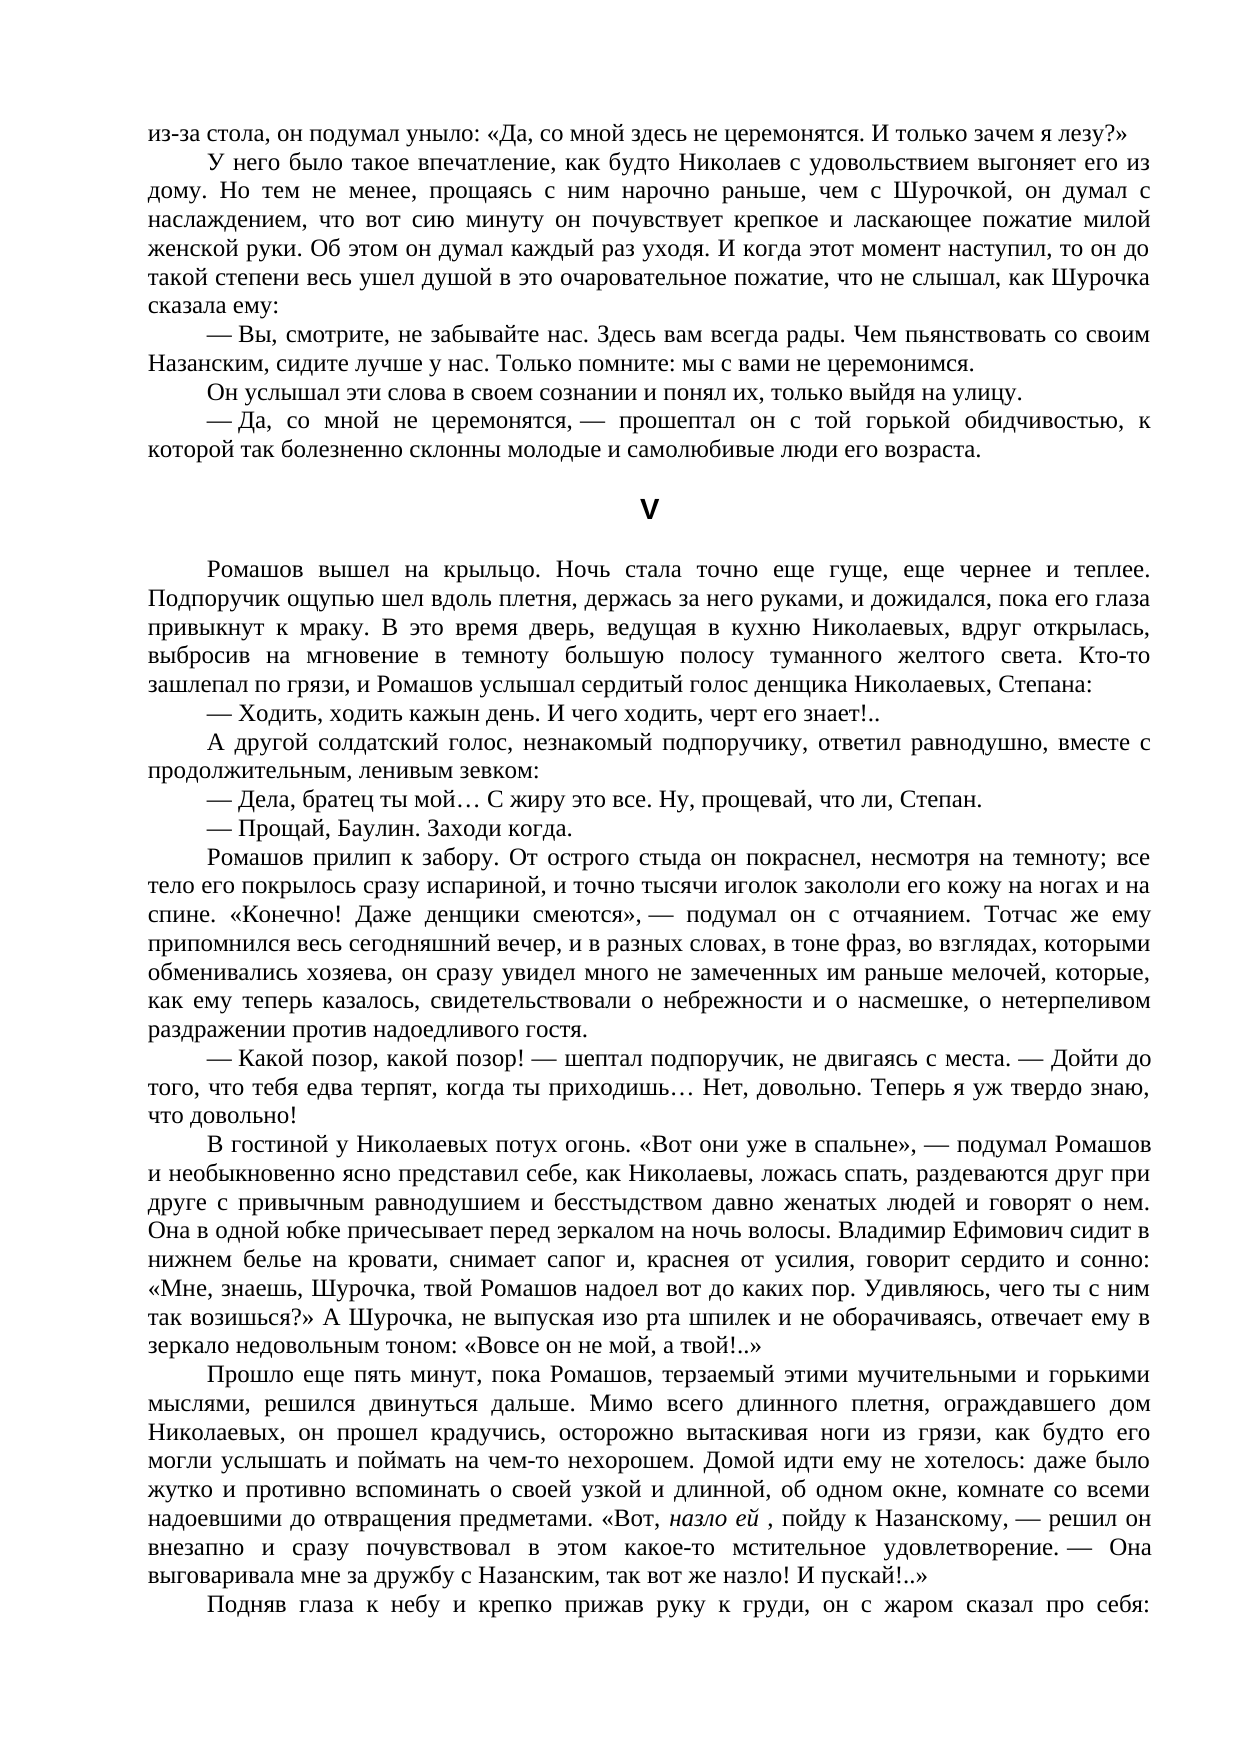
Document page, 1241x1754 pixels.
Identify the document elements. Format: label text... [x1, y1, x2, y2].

text Ромашов вышел на крыльцо. Ночь стала точно еще гуще, еще чернее и теплее. Подпоручик ощупью шел вдоль плетня, держась за него руками, и дожидался, пока его глаза привыкнут к мраку. В это время дверь, ведущая в кухню Николаевых, вдруг открылась, выбросив на мгновение в темноту большую полосу туманного желтого света. Кто-то зашлепал по грязи, и Ромашов услышал сердитый голос денщика Николаевых, Степана: [148, 554, 1152, 698]
text — Прощай, Баулин. Заходи когда. [148, 813, 1152, 842]
text Прошло еще пять минут, пока Ромашов, терзаемый этими мучительными и горькими мыслями, решился двинуться дальше. Мимо всего длинного плетня, ограждавшего дом Николаевых, он прошел крадучись, осторожно вытаскивая ноги из грязи, как будто его могли услышать и поймать на чем-то нехорошем. Домой идти ему не хотелось: даже было жутко и противно вспоминать о своей узкой и длинной, об одном окне, комнате со всеми надоевшими до отвращения предметами. «Вот, назло ей , пойду к Назанскому, — решил он внезапно и сразу почувствовал в этом какое-то мстительное удовлетворение. — Она выговаривала мне за дружбу с Назанским, так вот же назло! И пускай!..» [148, 1359, 1152, 1589]
text — Какой позор, какой позор! — шептал подпоручик, не двигаясь с места. — Дойти до того, что тебя едва терпят, когда ты приходишь… Нет, довольно. Теперь я уж твердо знаю, что довольно! [148, 1043, 1152, 1129]
subtitle V [148, 492, 1152, 525]
text Ромашов прилип к забору. От острого стыда он покраснел, несмотря на темноту; все тело его покрылось сразу испариной, и точно тысячи иголок закололи его кожу на ногах и на спине. «Конечно! Даже денщики смеются», — подумал он с отчаянием. Тотчас же ему припомнился весь сегодняшний вечер, и в разных словах, в тоне фраз, во взглядах, которыми обменивались хозяева, он сразу увидел много не замеченных им раньше мелочей, которые, как ему теперь казалось, свидетельствовали о небрежности и о насмешке, о нетерпеливом раздражении против надоедливого гостя. [148, 842, 1152, 1043]
text — Вы, смотрите, не забывайте нас. Здесь вам всегда рады. Чем пьянствовать со своим Назанским, сидите лучше у нас. Только помните: мы с вами не церемонимся. [148, 319, 1152, 377]
text — Ходить, ходить кажын день. И чего ходить, черт его знает!.. [148, 698, 1152, 727]
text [148, 1589, 1152, 1618]
text Он услышал эти слова в своем сознании и понял их, только выйдя на улицу. [148, 377, 1152, 406]
text А другой солдатский голос, незнакомый подпоручику, ответил равнодушно, вместе с продолжительным, ленивым зевком: [148, 727, 1152, 784]
text У него было такое впечатление, как будто Николаев с удовольствием выгоняет его из дому. Но тем не менее, прощаясь с ним нарочно раньше, чем с Шурочкой, он думал с наслаждением, что вот сию минуту он почувствует крепкое и ласкающее пожатие милой женской руки. Об этом он думал каждый раз уходя. И когда этот момент наступил, то он до такой степени весь ушел душой в это очаровательное пожатие, что не слышал, как Шурочка сказала ему: [148, 147, 1152, 319]
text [148, 118, 1152, 147]
text — Дела, братец ты мой… С жиру это все. Ну, прощевай, что ли, Степан. [148, 784, 1152, 813]
text — Да, со мной не церемонятся, — прошептал он с той горькой обидчивостью, к которой так болезненно склонны молодые и самолюбивые люди его возраста. [148, 406, 1152, 463]
text В гостиной у Николаевых потух огонь. «Вот они уже в спальне», — подумал Ромашов и необыкновенно ясно представил себе, как Николаевы, ложась спать, раздеваются друг при друге с привычным равнодушием и бесстыдством давно женатых людей и говорят о нем. Она в одной юбке причесывает перед зеркалом на ночь волосы. Владимир Ефимович сидит в нижнем белье на кровати, снимает сапог и, краснея от усилия, говорит сердито и сонно: «Мне, знаешь, Шурочка, твой Ромашов надоел вот до каких пор. Удивляюсь, чего ты с ним так возишься?» А Шурочка, не выпуская изо рта шпилек и не оборачиваясь, отвечает ему в зеркало недовольным тоном: «Вовсе он не мой, а твой!..» [148, 1129, 1152, 1359]
